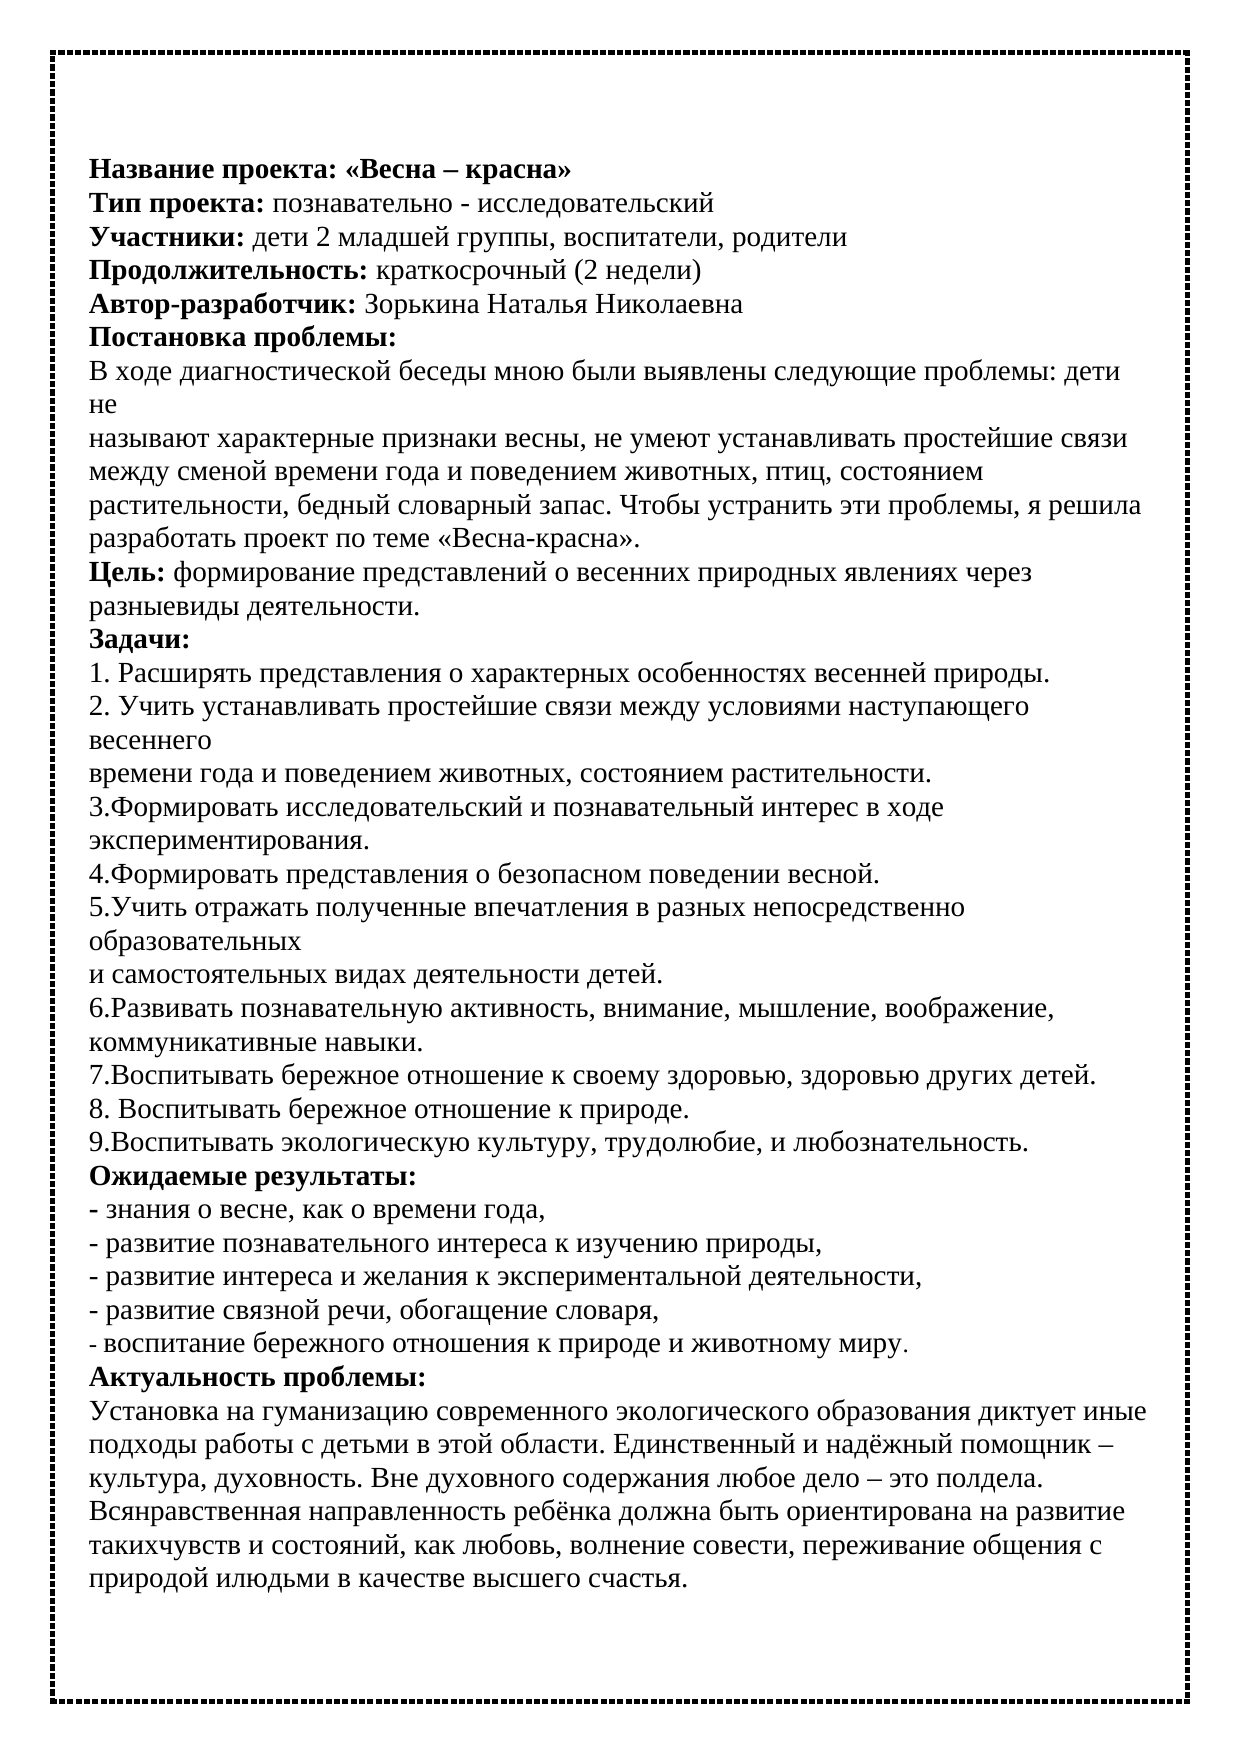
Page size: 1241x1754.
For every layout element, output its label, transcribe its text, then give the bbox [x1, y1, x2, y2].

text и самостоятельных видах деятельности детей. [88, 957, 1152, 990]
text Цель: формирование представлений о весенних природных явлениях через разныевиды деятельности. [88, 554, 1152, 621]
text 4.Формировать представления о безопасном поведении весной. [88, 856, 1152, 889]
text - знания о весне, как о времени года, [88, 1191, 1152, 1225]
text 2. Учить устанавливать простейшие связи между условиями наступающего весеннего [88, 688, 1152, 755]
text - развитие связной речи, обогащение словаря, [88, 1292, 1152, 1326]
text культура, духовность. Вне духовного содержания любое дело – это полдела. Всянравственная направленность ребёнка должна быть ориентирована на развитие такихчувств и состояний, как любовь, волнение совести, переживание общения с природой илюдьми в качестве высшего счастья. [88, 1460, 1152, 1594]
text Тип проекта: познавательно - исследовательский [88, 185, 1152, 219]
text 8. Воспитывать бережное отношение к природе. [88, 1091, 1152, 1124]
text времени года и поведением животных, состоянием растительности. [88, 755, 1152, 789]
text Ожидаемые результаты: [88, 1158, 1152, 1191]
text между сменой времени года и поведением животных, птиц, состоянием [88, 453, 1152, 487]
text экспериментирования. [88, 822, 1152, 856]
text - развитие интереса и желания к экспериментальной деятельности, [88, 1258, 1152, 1292]
text Задачи: [88, 621, 1152, 655]
text разработать проект по теме «Весна-красна». [88, 521, 1152, 554]
text называют характерные признаки весны, не умеют устанавливать простейшие связи [88, 420, 1152, 453]
text 3.Формировать исследовательский и познавательный интерес в ходе [88, 789, 1152, 822]
text Постановка проблемы: [88, 319, 1152, 353]
text Участники: дети 2 младшей группы, воспитатели, родители [88, 219, 1152, 252]
text - воспитание бережного отношения к природе и животному миру. [88, 1326, 1152, 1359]
text В ходе диагностической беседы мною были выявлены следующие проблемы: дети не [88, 353, 1152, 420]
text Актуальность проблемы: [88, 1359, 1152, 1393]
text Название проекта: «Весна – красна» [88, 152, 1152, 185]
text 9.Воспитывать экологическую культуру, трудолюбие, и любознательность. [88, 1124, 1152, 1158]
text подходы работы с детьми в этой области. Единственный и надёжный помощник – [88, 1426, 1152, 1460]
text 6.Развивать познавательную активность, внимание, мышление, воображение, [88, 990, 1152, 1024]
text 7.Воспитывать бережное отношение к своему здоровью, здоровью других детей. [88, 1057, 1152, 1091]
text растительности, бедный словарный запас. Чтобы устранить эти проблемы, я решила [88, 487, 1152, 521]
text Установка на гуманизацию современного экологического образования диктует иные [88, 1393, 1152, 1426]
text Продолжительность: краткосрочный (2 недели) [88, 252, 1152, 286]
text 1. Расширять представления о характерных особенностях весенней природы. [88, 655, 1152, 688]
text коммуникативные навыки. [88, 1024, 1152, 1057]
text 5.Учить отражать полученные впечатления в разных непосредственно образовательных [88, 889, 1152, 957]
text Автор-разработчик: Зорькина Наталья Николаевна [88, 286, 1152, 319]
text - развитие познавательного интереса к изучению природы, [88, 1225, 1152, 1258]
